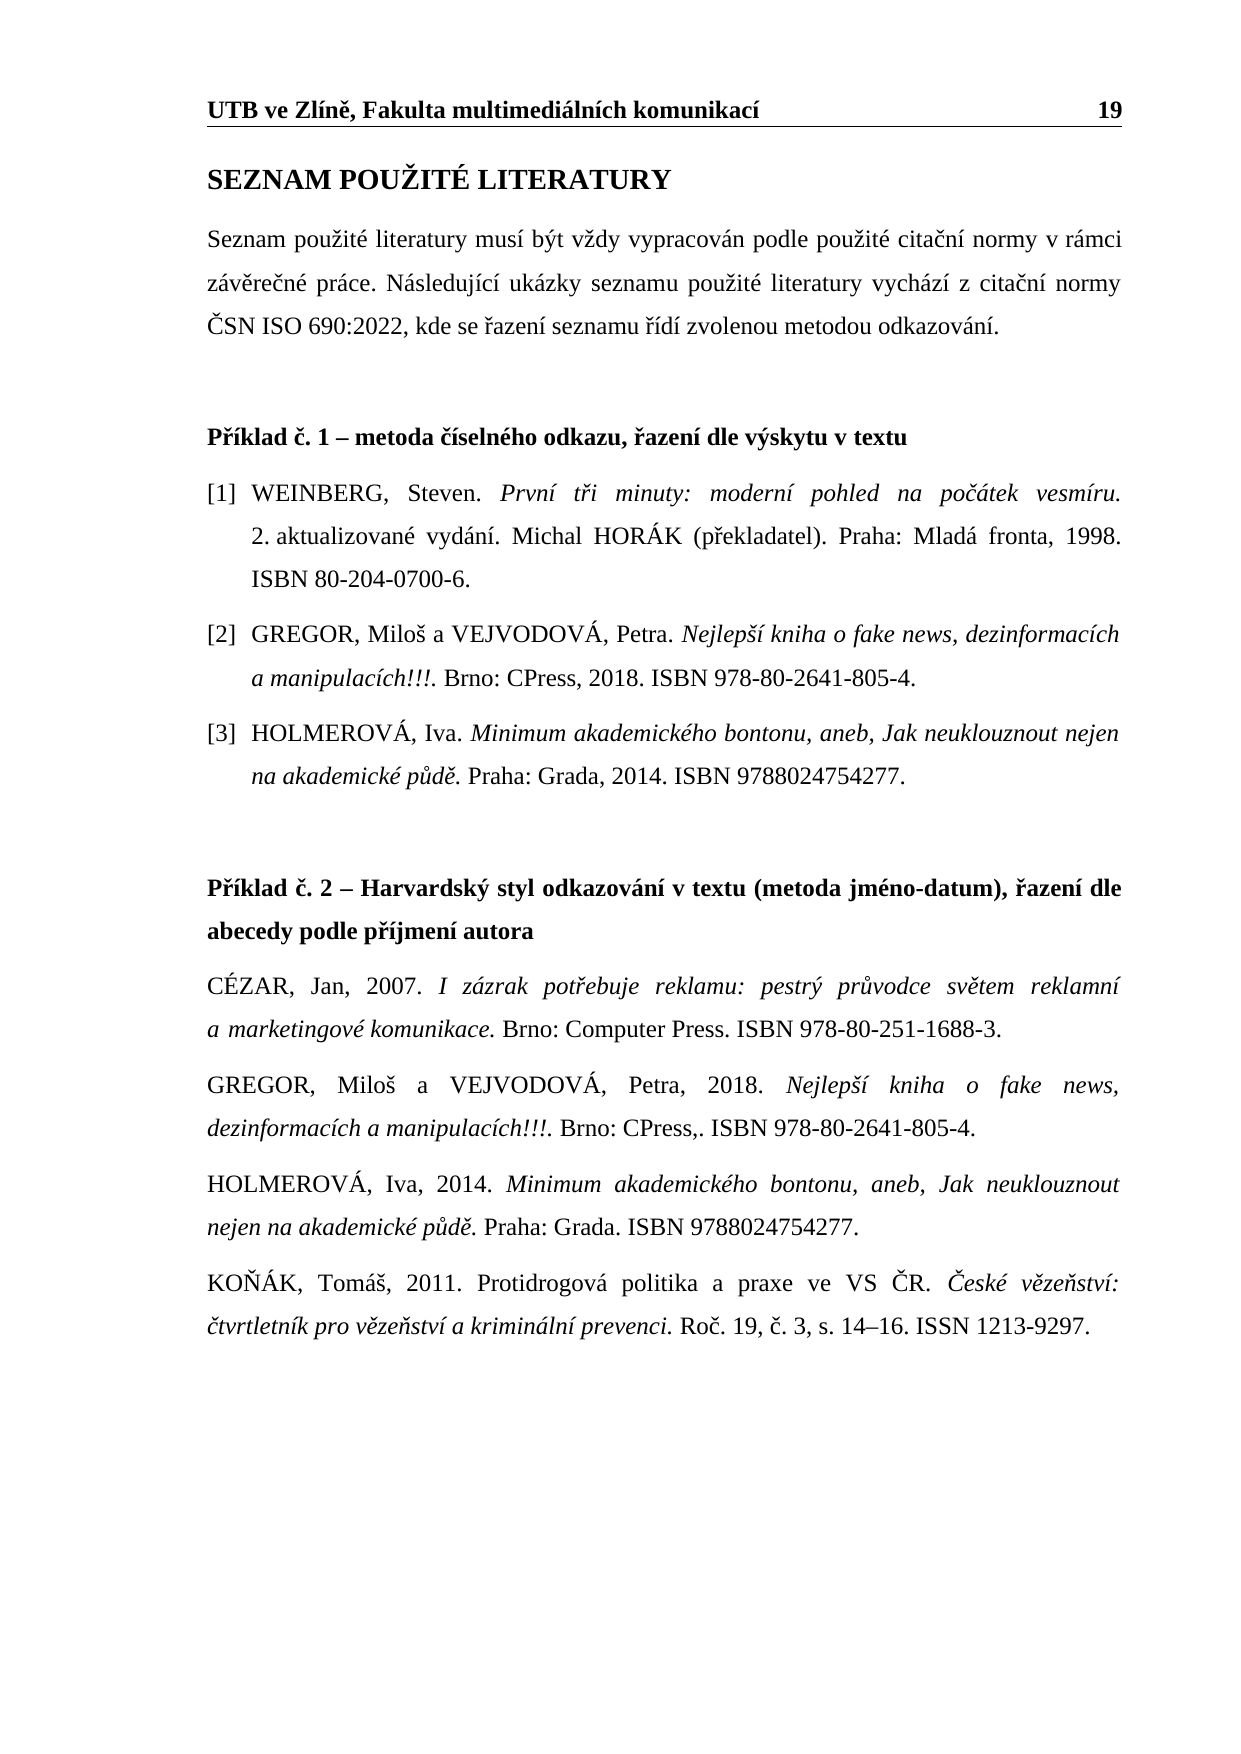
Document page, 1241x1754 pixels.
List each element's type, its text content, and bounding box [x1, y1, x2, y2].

list WEINBERG, Steven. První tři minuty: moderní pohled na počátek vesmíru. 2. aktualizované vydání. Michal HORÁK (překladatel). Praha: Mladá fronta, 1998. ISBN 80-204-0700-6. [207, 478, 1122, 593]
text Seznam použité literatury musí být vždy vypracován podle použité citační normy v rámci závěrečné práce. Následující ukázky seznamu použité literatury vychází z citační normy ČSN ISO 690:2022, kde se řazení seznamu řídí zvolenou metodou odkazování. [207, 224, 1122, 339]
text Příklad č. 1 – metoda číselného odkazu, řazení dle výskytu v textu [207, 422, 1122, 451]
text CÉZAR, Jan, 2007. I zázrak potřebuje reklamu: pestrý průvodce světem reklamní a marketingové komunikace. Brno: Computer Press. ISBN 978-80-251-1688-3. [207, 971, 1122, 1043]
list HOLMEROVÁ, Iva. Minimum akademického bontonu, aneb, Jak neuklouznout nejen na akademické půdě. Praha: Grada, 2014. ISBN 9788024754277. [207, 718, 1122, 790]
text KOŇÁK, Tomáš, 2011. Protidrogová politika a praxe ve VS ČR. České vězeňství: čtvrtletník pro vězeňství a kriminální prevenci. Roč. 19, č. 3, s. 14–16. ISSN 1213-9297. [207, 1268, 1122, 1339]
text Seznam použité literatury [207, 162, 1122, 195]
list GREGOR, Miloš a VEJVODOVÁ, Petra. Nejlepší kniha o fake news, dezinformacích a manipulacích!!!. Brno: CPress, 2018. ISBN 978-80-2641-805-4. [207, 619, 1122, 691]
text HOLMEROVÁ, Iva, 2014. Minimum akademického bontonu, aneb, Jak neuklouznout nejen na akademické půdě. Praha: Grada. ISBN 9788024754277. [207, 1169, 1122, 1241]
text GREGOR, Miloš a VEJVODOVÁ, Petra, 2018. Nejlepší kniha o fake news, dezinformacích a manipulacích!!!. Brno: CPress,. ISBN 978-80-2641-805-4. [207, 1070, 1122, 1142]
text Příklad č. 2 – Harvardský styl odkazování v textu (metoda jméno-datum), řazení dle abecedy podle příjmení autora [207, 873, 1122, 944]
